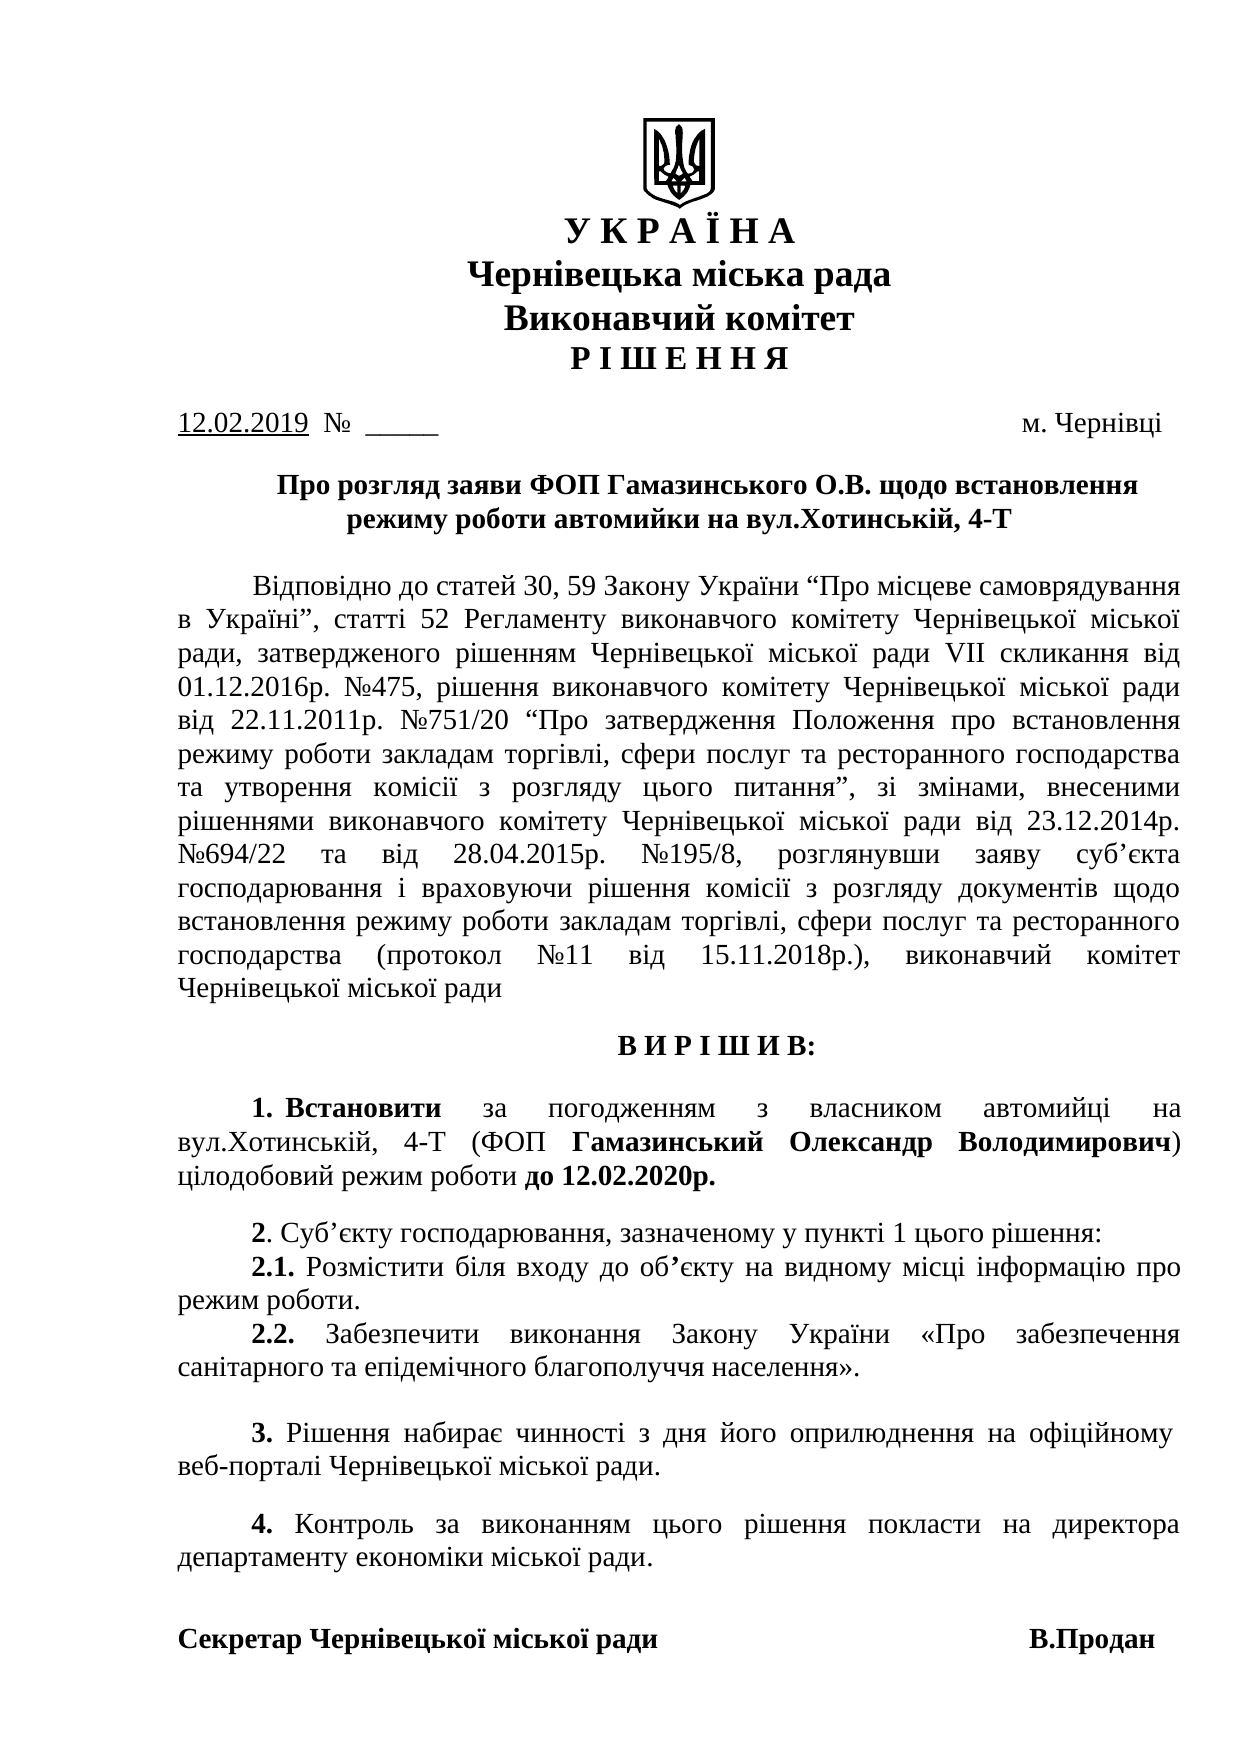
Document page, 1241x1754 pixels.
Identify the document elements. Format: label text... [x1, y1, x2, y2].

text 12.02.2019 № _____ м. Чернівці [177, 405, 1181, 439]
subtitle Р І Ш Е Н Н Я [177, 338, 1181, 376]
title Чернівецька міська рада [177, 252, 1181, 295]
text В И Р І Ш И В: [177, 1028, 1181, 1062]
text 3. Рішення набирає чинності з дня його оприлюднення на офіційному веб-порталі Чернівецької міської ради. [177, 1416, 1175, 1482]
title 4. Контроль за виконанням цього рішення покласти на директора департаменту економіки міської ради. [177, 1506, 1181, 1573]
title У К Р А Ї Н А [177, 209, 1181, 252]
text 2.1. Розмістити біля входу до об’єкту на видному місці інформацію про режим роботи. [177, 1249, 1181, 1316]
text Секретар Чернівецької міської ради В.Продан [177, 1621, 1181, 1654]
title Виконавчий комітет [177, 295, 1181, 338]
text Відповідно до статей 30, 59 Закону України “Про місцеве самоврядування в Україні”, статті 52 Регламенту виконавчого комітету Чернівецької міської ради, затвердженого рішенням Чернівецької міської ради VII скликання від 01.12.2016р. №475, рішення виконавчого комітету Чернівецької міської ради від 22.11.2011р. №751/20 “Про затвердження Положення про встановлення режиму роботи закладам торгівлі, сфери послуг та ресторанного господарства та утворення комісії з розгляду цього питання”, зі змінами, внесеними рішеннями виконавчого комітету Чернівецької міської ради від 23.12.2014р. №694/22 та від 28.04.2015р. №195/8, розглянувши заяву суб’єкта господарювання і враховуючи рішення комісії з розгляду документів щодо встановлення режиму роботи закладам торгівлі, сфери послуг та ресторанного господарства (протокол №11 від 15.11.2018р.), виконавчий комітет Чернівецької міської ради [177, 568, 1181, 1004]
text 2. Суб’єкту господарювання, зазначеному у пункті 1 цього рішення: [177, 1215, 1181, 1249]
text 2.2. Забезпечити виконання Закону України «Про забезпечення санітарного та епідемічного благополуччя населення». [177, 1316, 1181, 1383]
list Встановити за погодженням з власником автомийці на вул.Хотинській, 4-Т (ФОП Гамазинський Олександр Володимирович) цілодобовий режим роботи до 12.02.2020р. [177, 1091, 1181, 1191]
text Про розгляд заяви ФОП Гамазинського О.В. щодо встановлення режиму роботи автомийки на вул.Хотинській, 4-Т [177, 467, 1181, 534]
